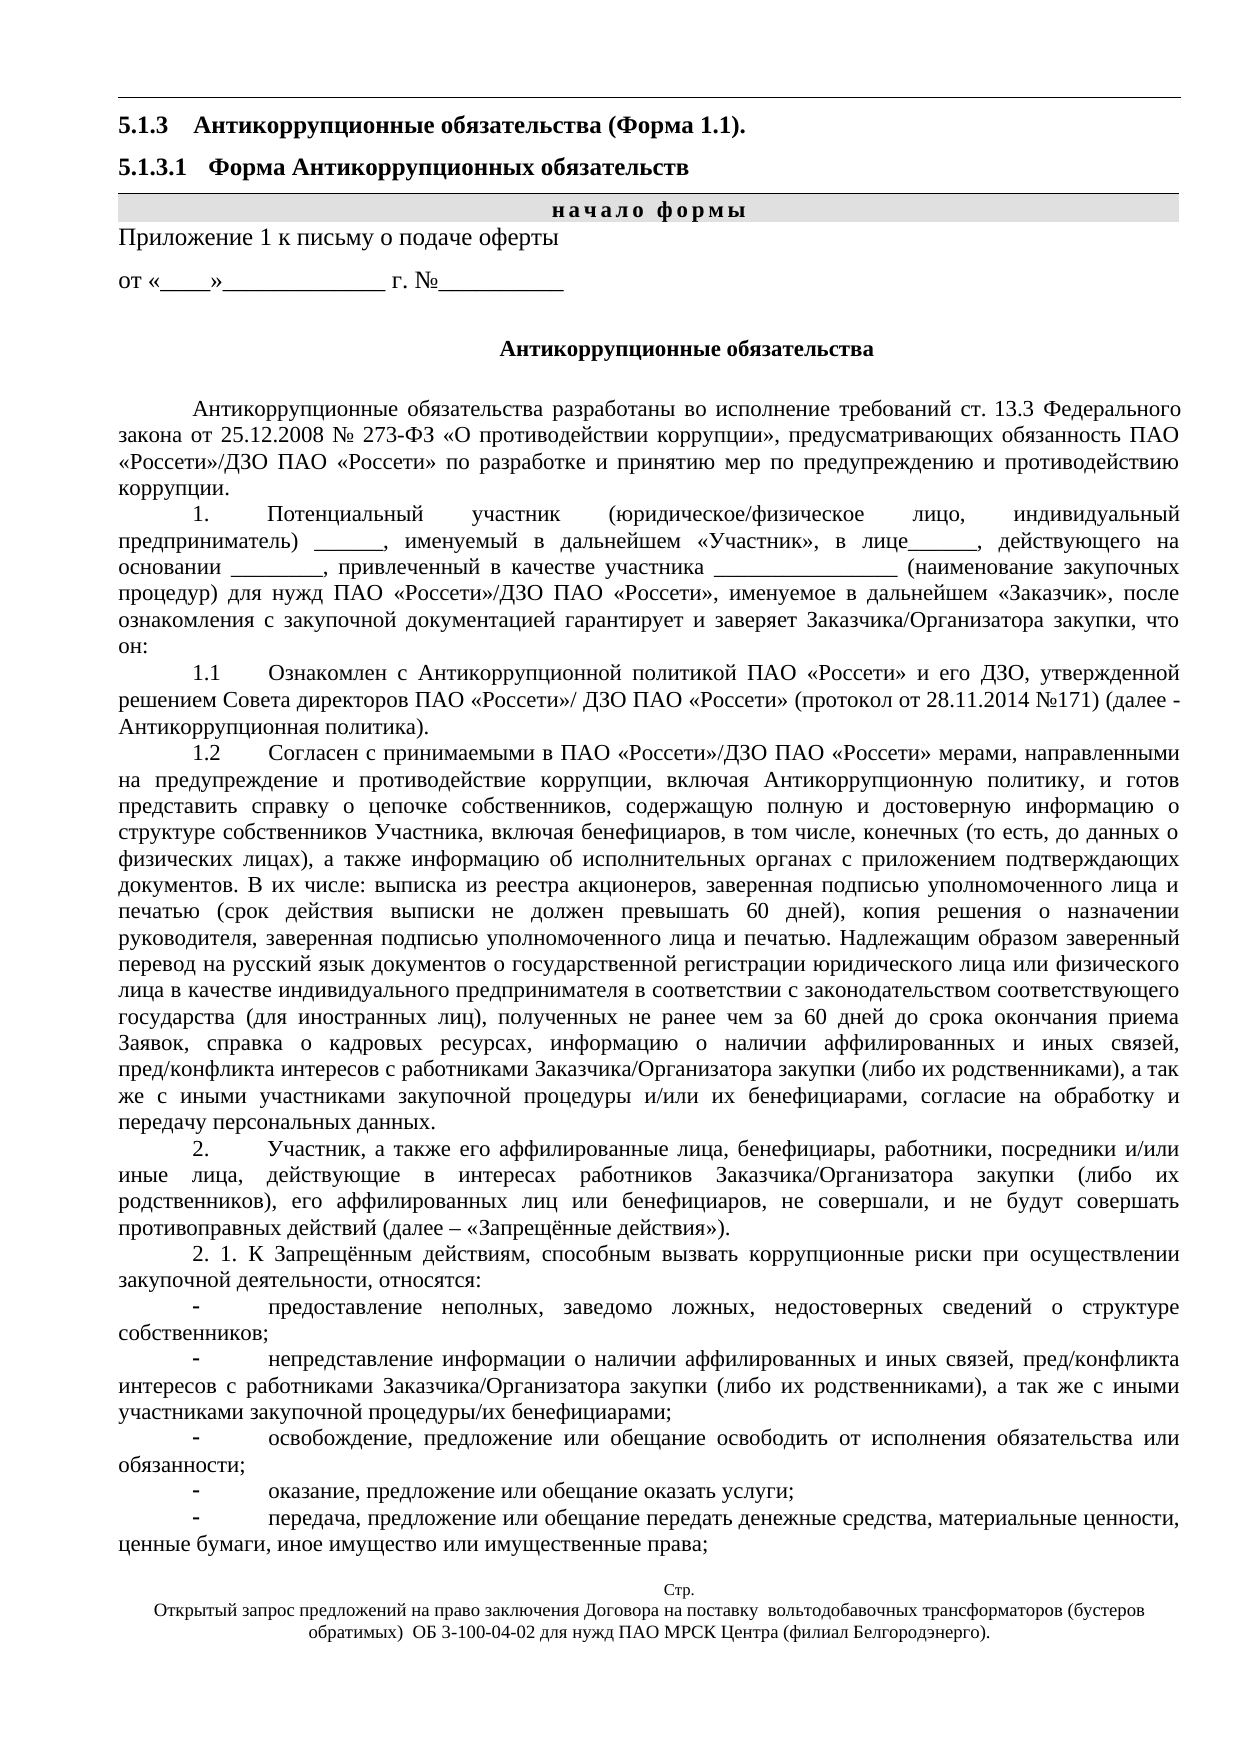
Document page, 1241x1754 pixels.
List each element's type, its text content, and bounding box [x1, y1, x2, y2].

text Приложение 1 к письму о подаче оферты [118, 222, 1181, 251]
list Согласен с принимаемыми в ПАО «Россети»/ДЗО ПАО «Россети» мерами, направленными на предупреждение и противодействие коррупции, включая Антикоррупционную политику, и готов представить справку о цепочке собственников, содержащую полную и достоверную информацию о структуре собственников Участника, включая бенефициаров, в том числе, конечных (то есть, до данных о физических лицах), а также информацию об исполнительных органах с приложением подтверждающих документов. В их числе: выписка из реестра акционеров, заверенная подписью уполномоченного лица и печатью (срок действия выписки не должен превышать 60 дней), копия решения о назначении руководителя, заверенная подписью уполномоченного лица и печатью. Надлежащим образом заверенный перевод на русский язык документов о государственной регистрации юридического лица или физического лица в качестве индивидуального предпринимателя в соответствии с законодательством соответствующего государства (для иностранных лиц), полученных не ранее чем за 60 дней до срока окончания приема Заявок, справка о кадровых ресурсах, информацию о наличии аффилированных и иных связей, пред/конфликта интересов с работниками Заказчика/Организатора закупки (либо их родственниками), а так же с иными участниками закупочной процедуры и/или их бенефициарами, согласие на обработку и передачу персональных данных. [118, 739, 1181, 1134]
list освобождение, предложение или обещание освободить от исполнения обязательства или обязанности; [118, 1424, 1181, 1477]
text от «____»_____________ г. №__________ [118, 266, 1181, 294]
subtitle Антикоррупционные обязательства (Форма 1.1). [118, 111, 1181, 139]
text начало формы [118, 194, 1179, 222]
text 1.1 Ознакомлен с Антикоррупционной политикой ПАО «Россети» и его ДЗО, утвержденной решением Совета директоров ПАО «Россети»/ ДЗО ПАО «Россети» (протокол от 28.11.2014 №171) (далее - Антикоррупционная политика). [118, 658, 1181, 739]
list оказание, предложение или обещание оказать услуги; [118, 1477, 1181, 1503]
text 2. 1. К Запрещённым действиям, способным вызвать коррупционные риски при осуществлении закупочной деятельности, относятся: [118, 1240, 1181, 1293]
list Участник, а также его аффилированные лица, бенефициары, работники, посредники и/или иные лица, действующие в интересах работников Заказчика/Организатора закупки (либо их родственников), его аффилированных лиц или бенефициаров, не совершали, и не будут совершать противоправных действий (далее – «Запрещённые действия»). [118, 1134, 1181, 1240]
list Потенциальный участник (юридическое/физическое лицо, индивидуальный предприниматель) ______, именуемый в дальнейшем «Участник», в лице______, действующего на основании ________, привлеченный в качестве участника ________________ (наименование закупочных процедур) для нужд ПАО «Россети»/ДЗО ПАО «Россети», именуемое в дальнейшем «Заказчик», после ознакомления с закупочной документацией гарантирует и заверяет Заказчика/Организатора закупки, что он: [118, 500, 1181, 658]
text Антикоррупционные обязательства [118, 335, 1181, 361]
subtitle Форма Антикоррупционных обязательств [118, 152, 1181, 181]
list предоставление неполных, заведомо ложных, недостоверных сведений о структуре собственников; [118, 1293, 1181, 1345]
text Антикоррупционные обязательства разработаны во исполнение требований ст. 13.3 Федерального закона от 25.12.2008 № 273-ФЗ «О противодействии коррупции», предусматривающих обязанность ПАО «Россети»/ДЗО ПАО «Россети» по разработке и принятию мер по предупреждению и противодействию коррупции. [118, 395, 1181, 500]
list непредставление информации о наличии аффилированных и иных связей, пред/конфликта интересов с работниками Заказчика/Организатора закупки (либо их родственниками), а так же с иными участниками закупочной процедуры/их бенефициарами; [118, 1345, 1181, 1424]
list передача, предложение или обещание передать денежные средства, материальные ценности, ценные бумаги, иное имущество или имущественные права; [118, 1503, 1181, 1556]
